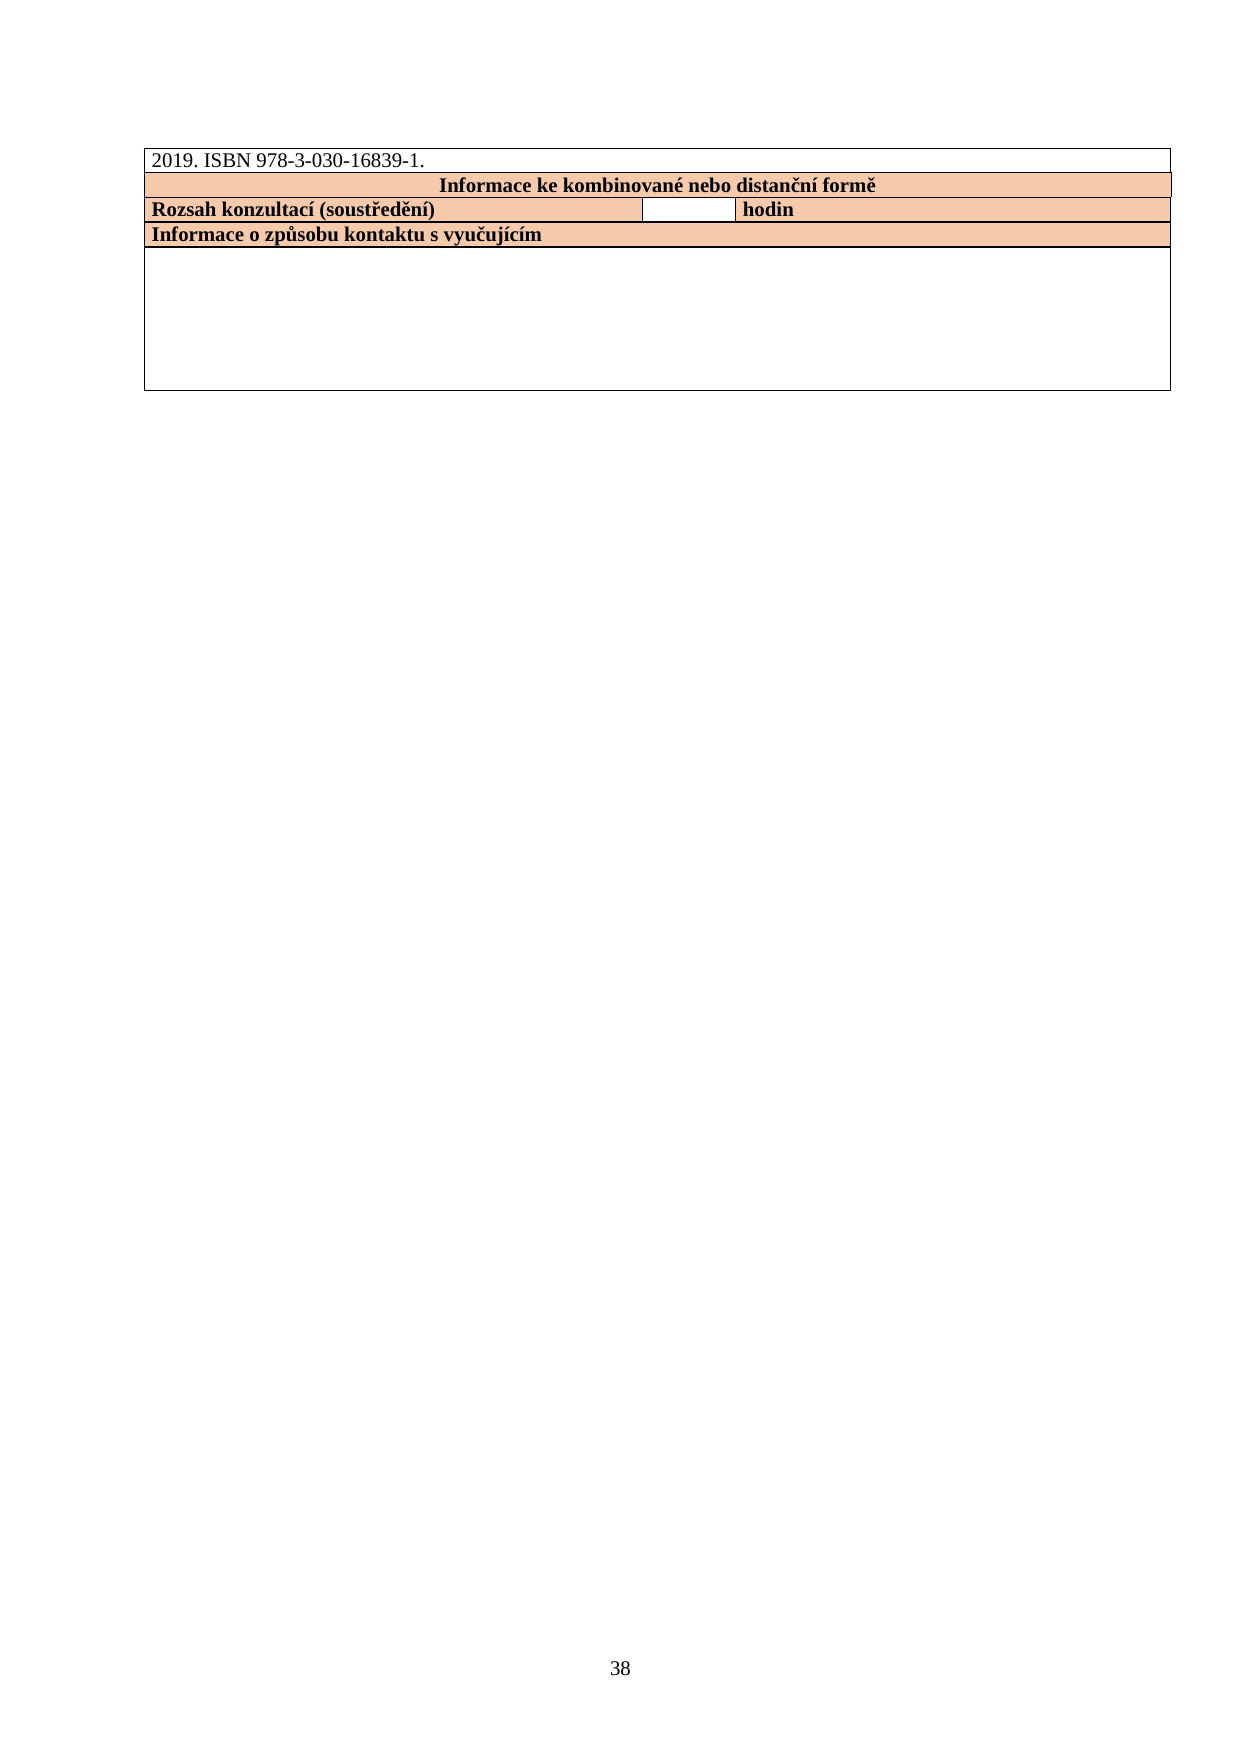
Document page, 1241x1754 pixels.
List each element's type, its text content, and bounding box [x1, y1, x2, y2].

table_cell hodin [736, 198, 1170, 221]
table_cell [643, 198, 735, 221]
table_cell Rozsah konzultací (soustředění) [145, 198, 642, 221]
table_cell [145, 149, 1170, 172]
table_cell [145, 248, 1170, 389]
table_cell Informace ke kombinované nebo distanční formě [145, 173, 1171, 197]
table_cell Informace o způsobu kontaktu s vyučujícím [145, 223, 1170, 246]
